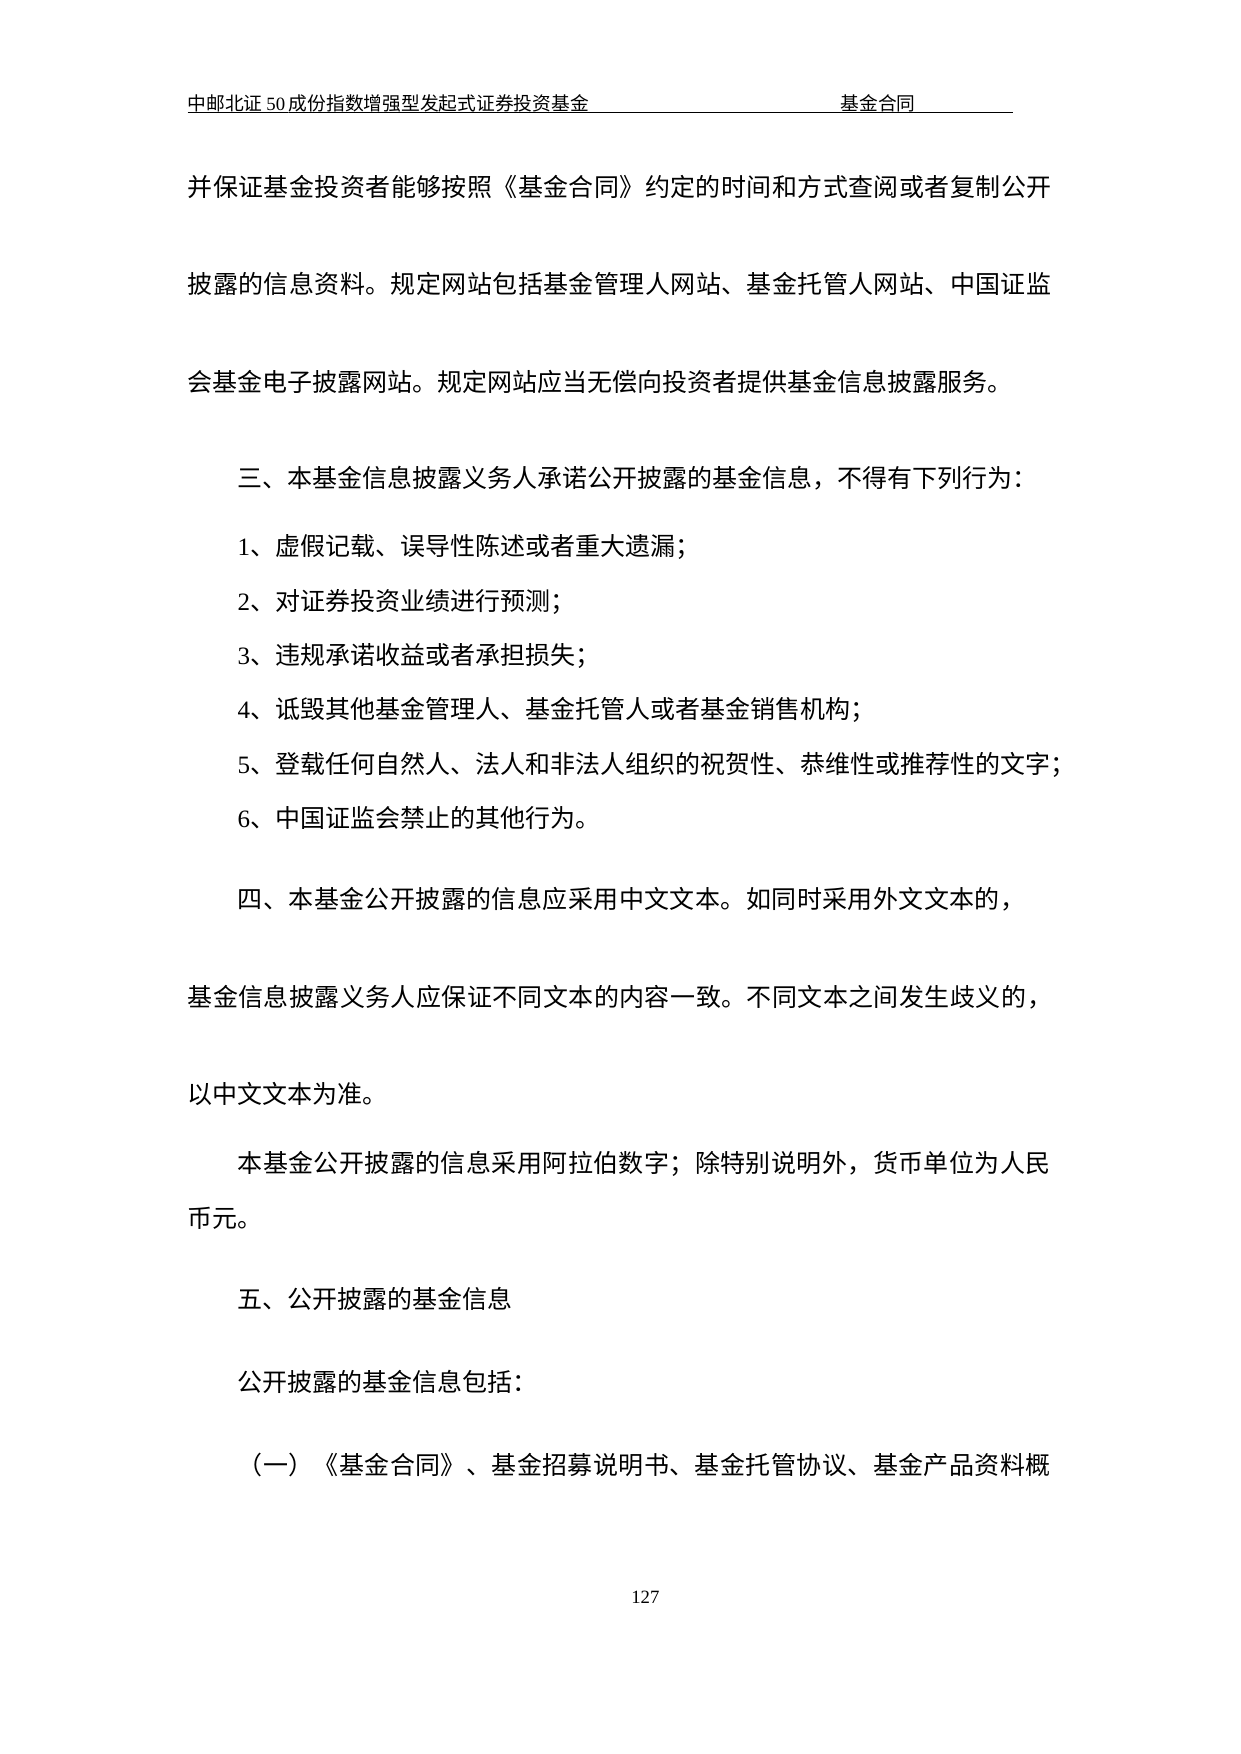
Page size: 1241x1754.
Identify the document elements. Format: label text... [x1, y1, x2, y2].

text 2、对证券投资业绩进行预测； [187, 581, 1053, 617]
text 5、登载任何自然人、法人和非法人组织的祝贺性、恭维性或推荐性的文字； [187, 744, 1053, 781]
subtitle 三、本基金信息披露义务人承诺公开披露的基金信息，不得有下列行为： [187, 444, 1028, 509]
text 3、违规承诺收益或者承担损失； [187, 636, 1053, 672]
subtitle 五、公开披露的基金信息 [187, 1265, 1028, 1330]
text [187, 1431, 1053, 1496]
text 6、中国证监会禁止的其他行为。 [187, 799, 1053, 835]
text 4、诋毁其他基金管理人、基金托管人或者基金销售机构； [187, 690, 1053, 726]
text 公开披露的基金信息包括： [187, 1348, 1053, 1413]
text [187, 153, 1053, 413]
text 本基金公开披露的信息采用阿拉伯数字；除特别说明外，货币单位为人民币元。 [187, 1144, 1053, 1234]
text 1、虚假记载、误导性陈述或者重大遗漏； [187, 527, 1053, 563]
subtitle 四、本基金公开披露的信息应采用中文文本。如同时采用外文文本的，基金信息披露义务人应保证不同文本的内容一致。不同文本之间发生歧义的，以中文文本为准。 [187, 866, 1028, 1126]
